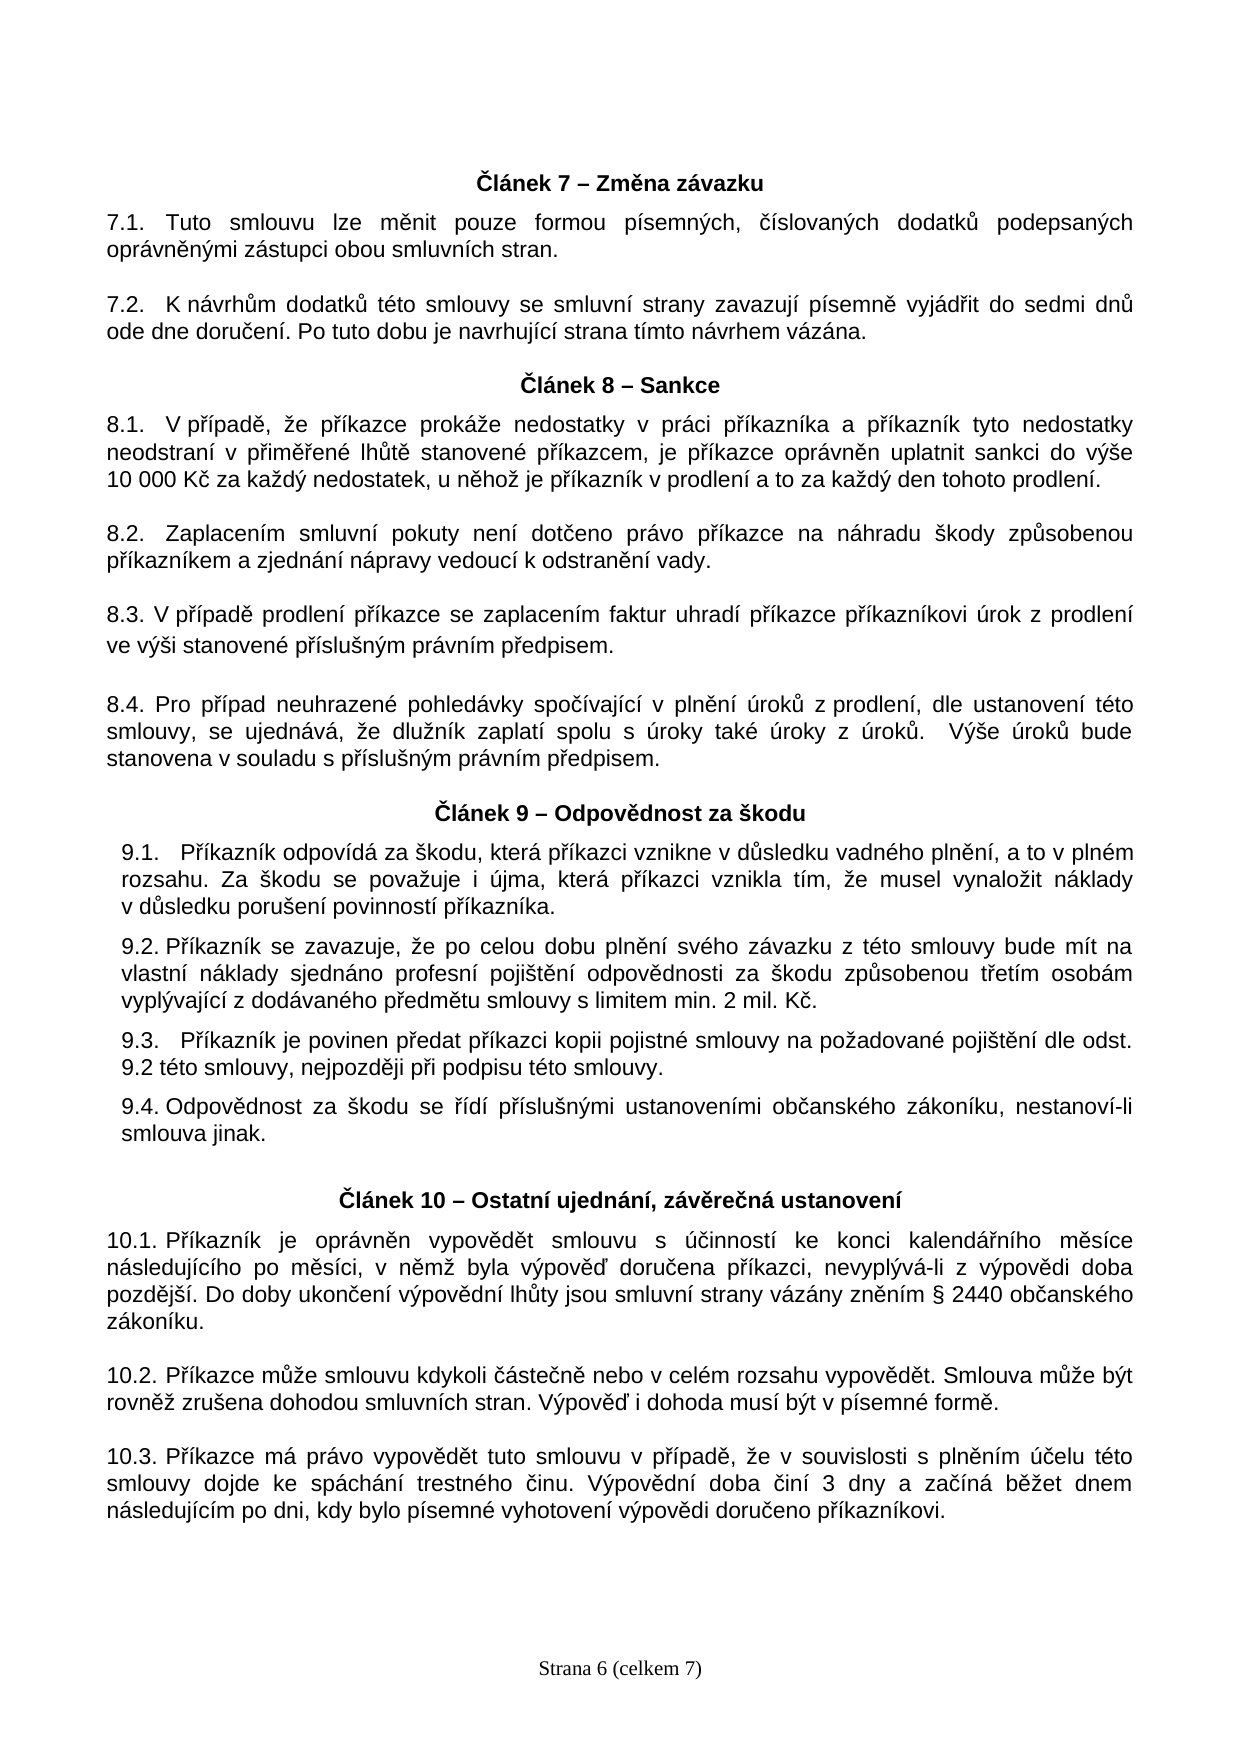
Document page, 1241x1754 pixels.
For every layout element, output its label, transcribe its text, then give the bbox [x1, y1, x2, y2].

list Příkazník je povinen předat příkazci kopii pojistné smlouvy na požadované pojištění dle odst. 9.2 této smlouvy, nejpozději při podpisu této smlouvy. [121, 1026, 1134, 1081]
list Odpovědnost za škodu se řídí příslušnými ustanoveními občanského zákoníku, nestanoví-li smlouva jinak. [121, 1093, 1134, 1147]
list Tuto smlouvu lze měnit pouze formou písemných, číslovaných dodatků podepsaných oprávněnými zástupci obou smluvních stran. [106, 209, 1134, 263]
list Příkazník je oprávněn vypovědět smlouvu s účinností ke konci kalendářního měsíce následujícího po měsíci, v němž byla výpověď doručena příkazci, nevyplývá-li z výpovědi doba pozdější. Do doby ukončení výpovědní lhůty jsou smluvní strany vázány zněním § 2440 občanského zákoníku. [106, 1226, 1134, 1335]
list Příkazce může smlouvu kdykoli částečně nebo v celém rozsahu vypovědět. Smlouva může být rovněž zrušena dohodou smluvních stran. Výpověď i dohoda musí být v písemné formě. [106, 1362, 1134, 1416]
list Příkazník se zavazuje, že po celou dobu plnění svého závazku z této smlouvy bude mít na vlastní náklady sjednáno profesní pojištění odpovědnosti za škodu způsobenou třetím osobám vyplývající z dodávaného předmětu smlouvy s limitem min. . Kč. [121, 933, 1134, 1014]
text Článek 8 – Sankce [106, 372, 1134, 399]
text 8.4. Pro případ neuhrazené pohledávky spočívající v plnění úroků z prodlení, dle ustanovení této smlouvy, se ujednává, že dlužník zaplatí spolu s úroky také úroky z úroků. Výše úroků bude stanovena v souladu s příslušným právním předpisem. [106, 691, 1134, 772]
list Příkazce má právo vypovědět tuto smlouvu v případě, že v souvislosti s plněním účelu této smlouvy dojde ke spáchání trestného činu. Výpovědní doba činí 3 dny a začíná běžet dnem následujícím po dni, kdy bylo písemné vyhotovení výpovědi doručeno příkazníkovi. [106, 1443, 1134, 1524]
list Příkazník odpovídá za škodu, která příkazci vznikne v důsledku vadného plnění, a to v plném rozsahu. Za škodu se považuje i újma, která příkazci vznikla tím, že musel vynaložit náklady v důsledku porušení povinností příkazníka. [121, 839, 1134, 920]
list Zaplacením smluvní pokuty není dotčeno právo příkazce na náhradu škody způsobenou příkazníkem a zjednání nápravy vedoucí k odstranění vady. [106, 519, 1134, 574]
text Článek 7 – Změna závazku [106, 169, 1134, 197]
text Článek 10 – Ostatní ujednání, závěrečná ustanovení [106, 1187, 1134, 1214]
list V případě, že příkazce prokáže nedostatky v práci příkazníka a příkazník tyto nedostatky neodstraní v přiměřené lhůtě stanovené příkazcem, je příkazce oprávněn uplatnit sankci do výše 10 000 Kč za každý nedostatek, u něhož je příkazník v prodlení a to za každý den tohoto prodlení. [106, 411, 1134, 492]
text Článek 9 – Odpovědnost za škodu [106, 799, 1134, 826]
text 8.3. V případě prodlení příkazce se zaplacením faktur uhradí příkazce příkazníkovi úrok z prodlení ve výši stanovené příslušným právním předpisem. [106, 601, 1134, 659]
list K návrhům dodatků této smlouvy se smluvní strany zavazují písemně vyjádřit do sedmi dnů ode dne doručení. Po tuto dobu je navrhující strana tímto návrhem vázána. [106, 290, 1134, 344]
